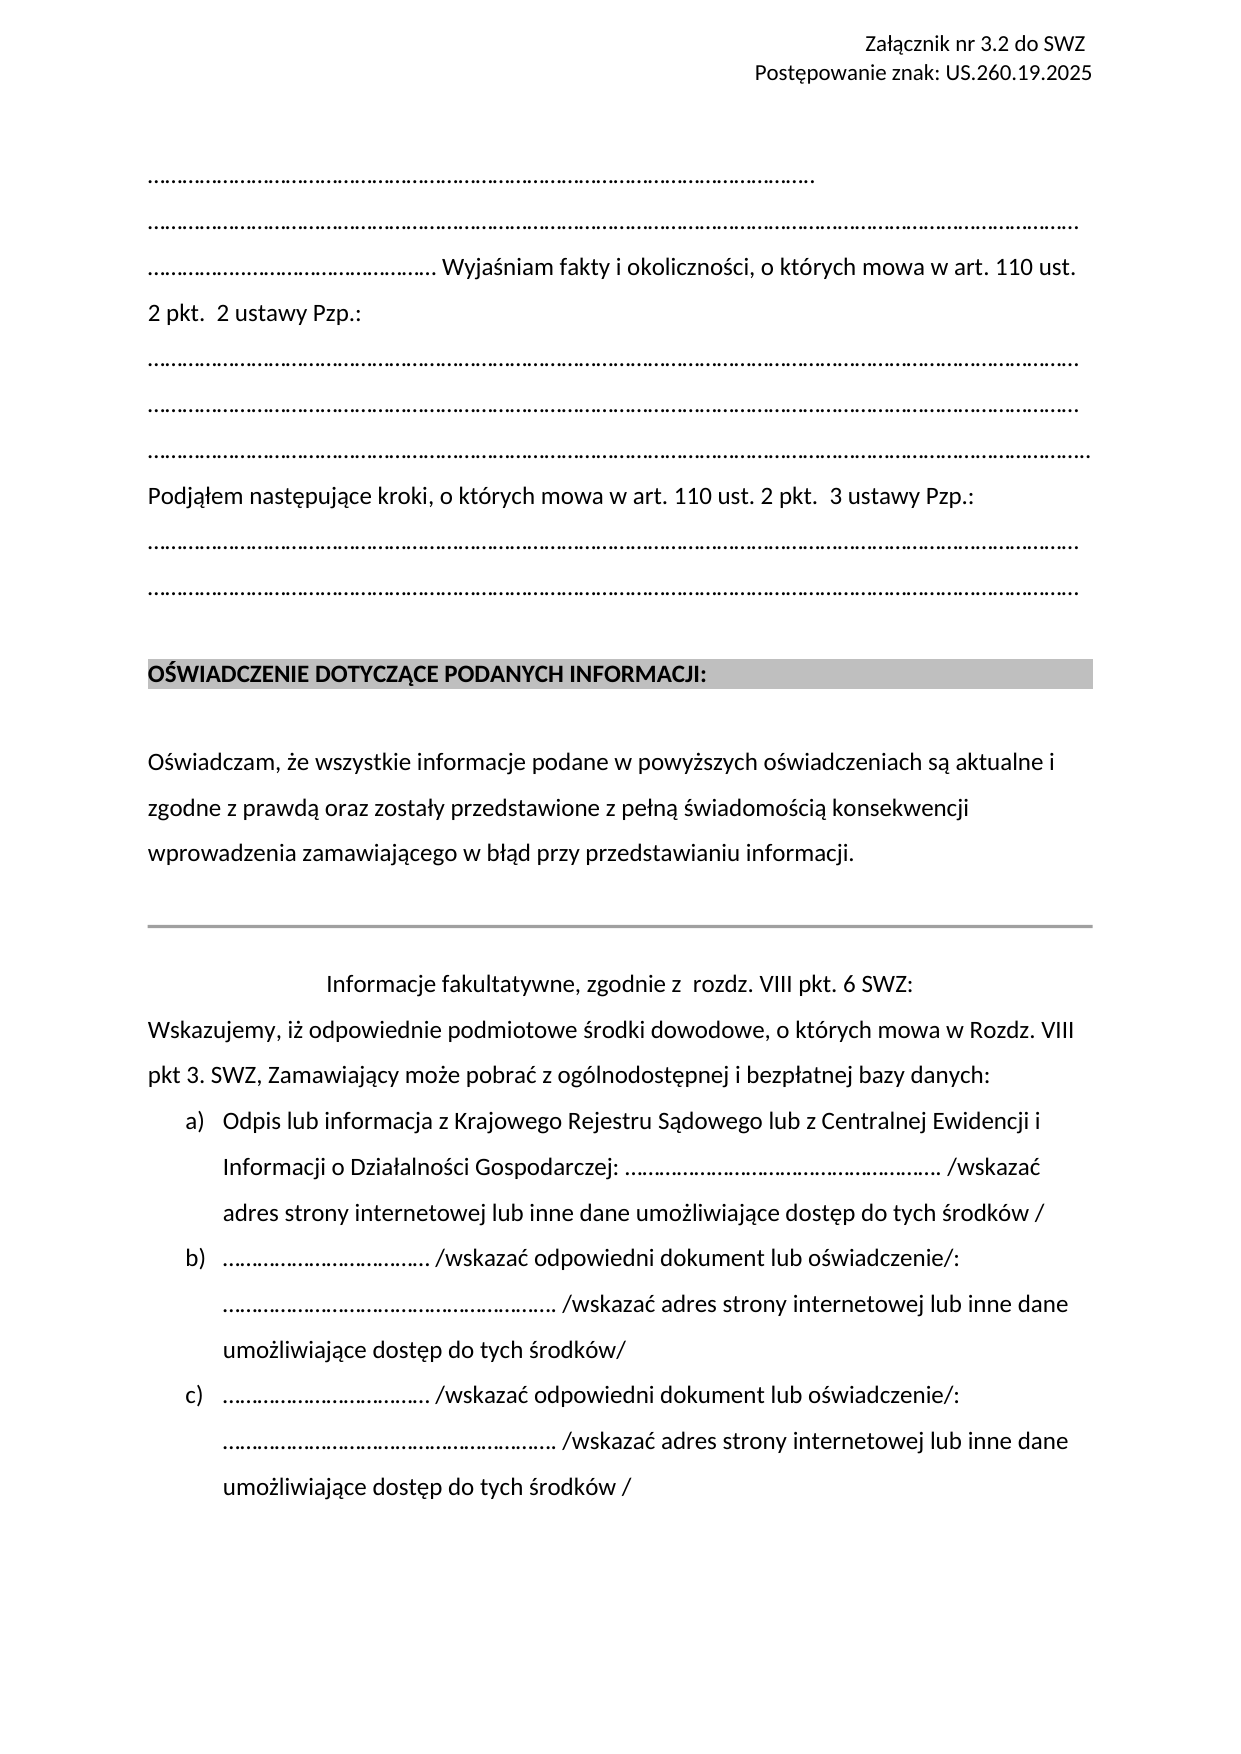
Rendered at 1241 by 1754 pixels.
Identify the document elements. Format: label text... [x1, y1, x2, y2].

text ……………………………………………………………………………………………………………………………………………………………………………………………………………………………………………………………………………………………………………………………………………………………………………………………………………………………………………….. [148, 343, 1093, 464]
text Oświadczam, że wszystkie informacje podane w powyższych oświadczeniach są aktualne i zgodne z prawdą oraz zostały przedstawione z pełną świadomością konsekwencji wprowadzenia zamawiającego w błąd przy przedstawianiu informacji. [148, 746, 1093, 868]
text OŚWIADCZENIE DOTYCZĄCE PODANYCH INFORMACJI: [148, 659, 1093, 689]
list ……………………………… /wskazać odpowiedni dokument lub oświadczenie/: …………………………………………………. /wskazać adres strony internetowej lub inne dane umożliwiające dostęp do tych środków / [185, 1379, 1093, 1502]
text ……………………………………………………………………………………………………………………………………………………………………………………………………………………………………………………………………………………………… [148, 526, 1093, 602]
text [148, 160, 1093, 327]
list Odpis lub informacja z Krajowego Rejestru Sądowego lub z Centralnej Ewidencji i Informacji o Działalności Gospodarczej: ………………………………………………. /wskazać adres strony internetowej lub inne dane umożliwiające dostęp do tych środków / [185, 1105, 1093, 1227]
text Informacje fakultatywne, zgodnie z rozdz. VIII pkt. 6 SWZ: [148, 968, 1093, 998]
text Wskazujemy, iż odpowiednie podmiotowe środki dowodowe, o których mowa w Rozdz. VIII pkt 3. SWZ, Zamawiający może pobrać z ogólnodostępnej i bezpłatnej bazy danych: [148, 1014, 1093, 1090]
list ……………………………… /wskazać odpowiedni dokument lub oświadczenie/: …………………………………………………. /wskazać adres strony internetowej lub inne dane umożliwiające dostęp do tych środków/ [185, 1242, 1093, 1364]
text Podjąłem następujące kroki, o których mowa w art. 110 ust. 2 pkt. 3 ustawy Pzp.: [148, 480, 1093, 510]
